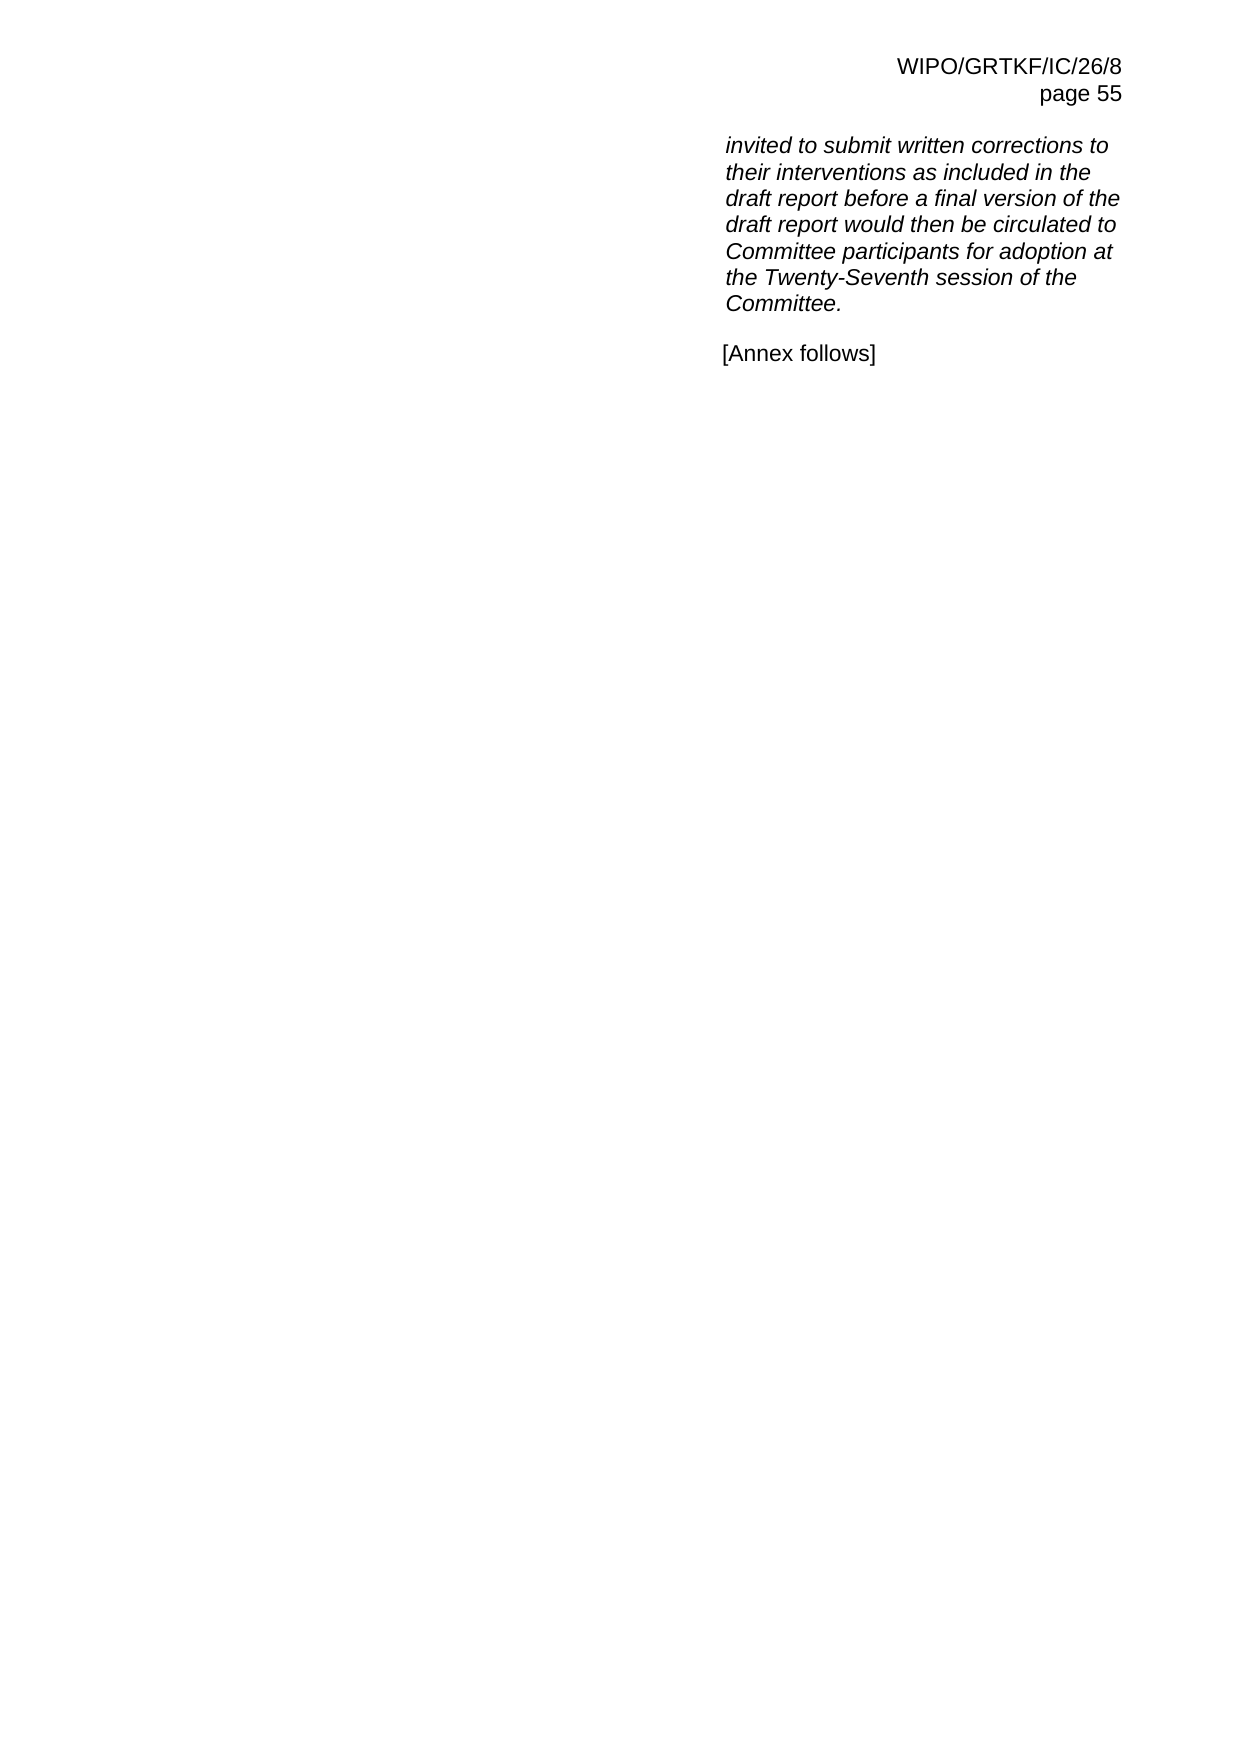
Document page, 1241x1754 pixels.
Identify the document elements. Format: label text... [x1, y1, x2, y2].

text [Annex follows] [722, 339, 1122, 367]
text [725, 132, 1122, 317]
